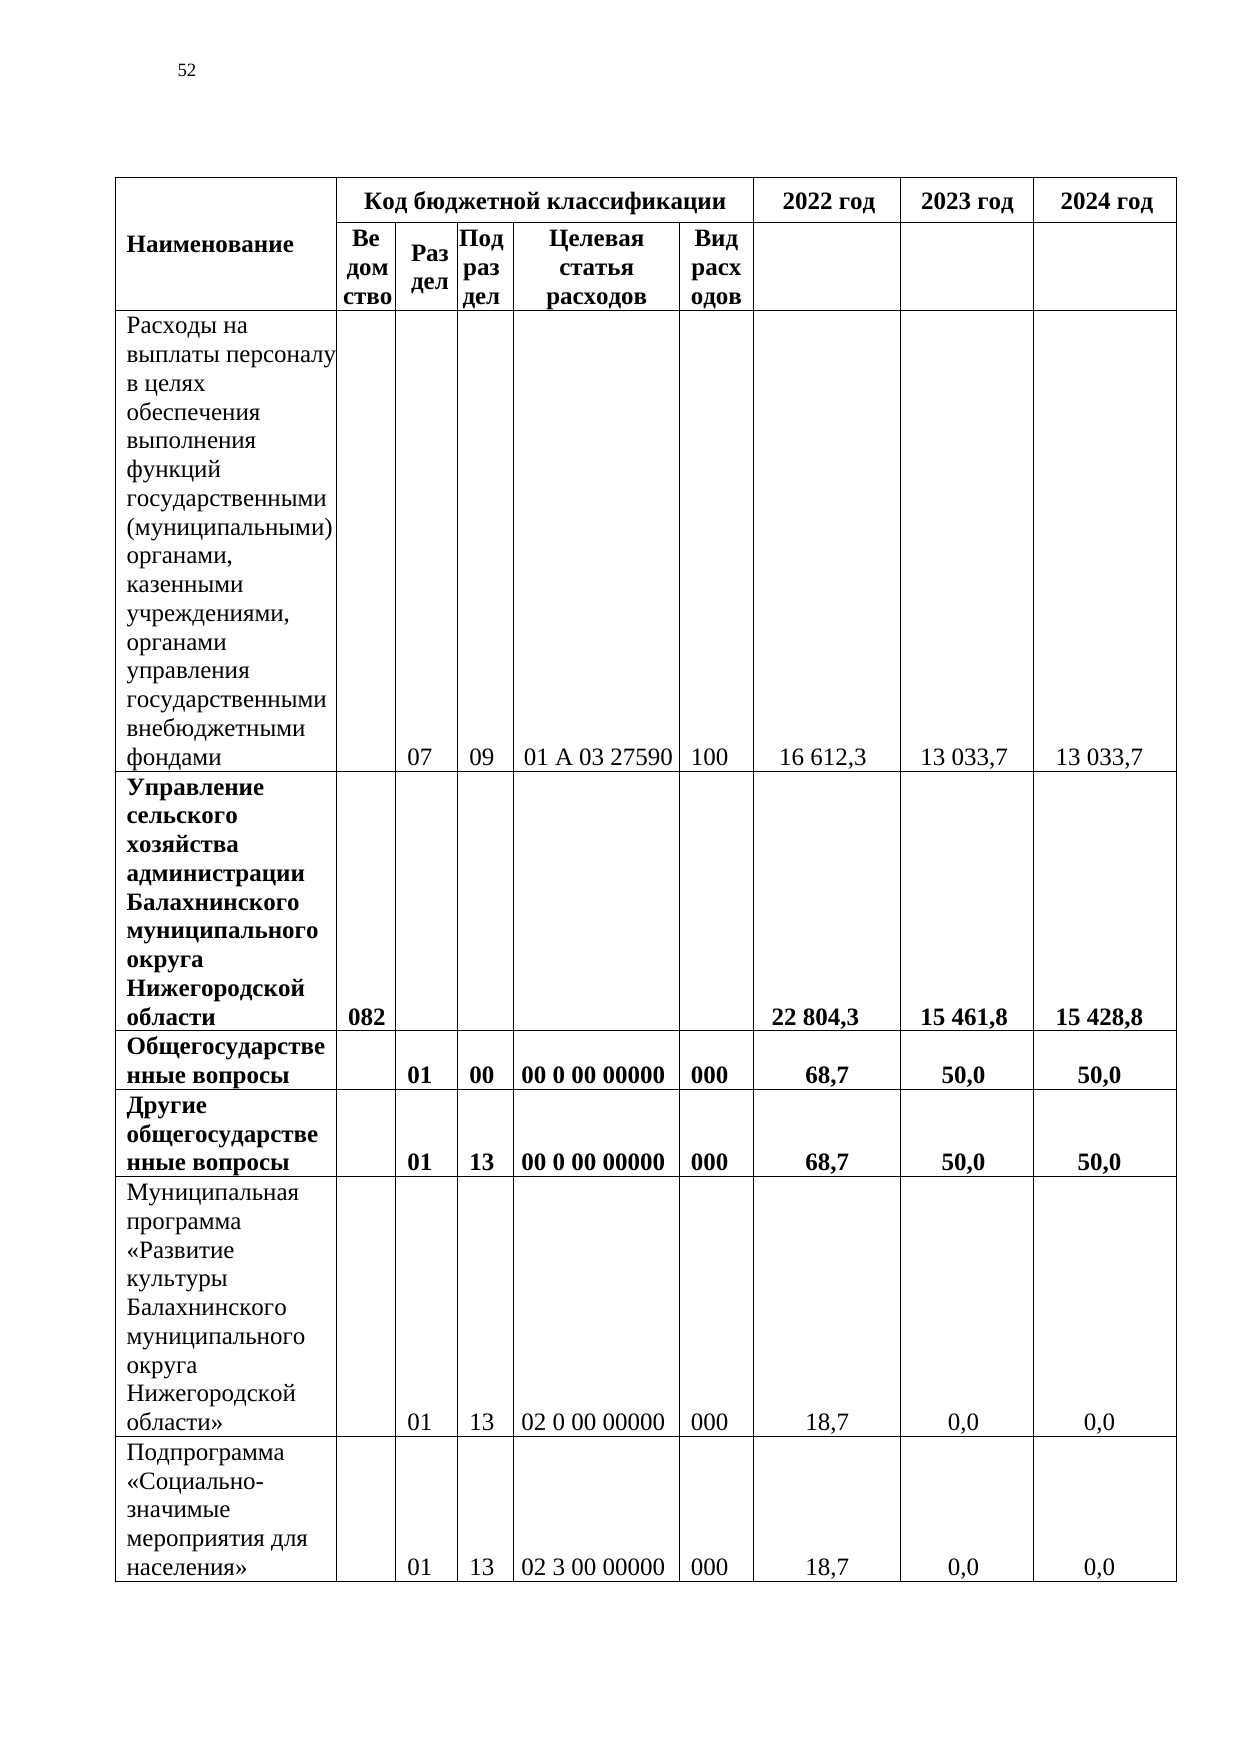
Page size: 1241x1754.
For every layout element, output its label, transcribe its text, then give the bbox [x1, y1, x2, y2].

table_header 2023 год [901, 178, 1033, 222]
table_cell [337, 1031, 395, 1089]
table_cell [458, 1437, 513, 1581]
table_cell Подраз дел [458, 223, 513, 309]
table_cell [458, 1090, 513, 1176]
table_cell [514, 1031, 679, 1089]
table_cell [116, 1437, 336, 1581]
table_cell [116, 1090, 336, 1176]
table_header Наименование [116, 178, 336, 309]
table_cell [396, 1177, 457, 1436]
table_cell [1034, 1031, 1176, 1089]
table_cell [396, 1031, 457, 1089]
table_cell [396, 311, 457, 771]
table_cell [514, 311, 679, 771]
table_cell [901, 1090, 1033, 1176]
table_header 2024 год [1034, 178, 1176, 222]
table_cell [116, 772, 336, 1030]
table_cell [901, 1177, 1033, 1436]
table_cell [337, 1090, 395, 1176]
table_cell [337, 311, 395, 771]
table_cell [754, 223, 900, 309]
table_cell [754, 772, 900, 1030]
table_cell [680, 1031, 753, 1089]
table_header Код бюджетной классификации [337, 178, 753, 222]
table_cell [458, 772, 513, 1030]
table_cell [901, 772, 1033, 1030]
table_cell Вид расходов [680, 223, 753, 309]
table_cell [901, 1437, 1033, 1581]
table_cell [1034, 223, 1176, 309]
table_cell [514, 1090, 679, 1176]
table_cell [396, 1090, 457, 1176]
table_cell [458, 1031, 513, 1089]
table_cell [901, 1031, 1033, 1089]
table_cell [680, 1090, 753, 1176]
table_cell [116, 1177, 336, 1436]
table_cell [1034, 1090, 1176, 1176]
table_cell [901, 223, 1033, 309]
table_cell Раз дел [396, 223, 457, 309]
table_header 2022 год [754, 178, 900, 222]
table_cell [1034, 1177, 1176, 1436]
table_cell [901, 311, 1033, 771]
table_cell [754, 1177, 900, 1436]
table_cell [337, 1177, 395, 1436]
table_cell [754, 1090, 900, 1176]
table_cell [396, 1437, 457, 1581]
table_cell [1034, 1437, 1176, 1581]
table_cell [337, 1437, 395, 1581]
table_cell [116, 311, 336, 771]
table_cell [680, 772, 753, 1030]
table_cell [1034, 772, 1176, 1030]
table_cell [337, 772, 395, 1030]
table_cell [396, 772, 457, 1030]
table_cell Целевая статья расходов [514, 223, 679, 309]
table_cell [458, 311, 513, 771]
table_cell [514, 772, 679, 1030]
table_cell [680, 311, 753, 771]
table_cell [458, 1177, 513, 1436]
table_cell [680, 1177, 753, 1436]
table_cell Ве дом ство [337, 223, 395, 309]
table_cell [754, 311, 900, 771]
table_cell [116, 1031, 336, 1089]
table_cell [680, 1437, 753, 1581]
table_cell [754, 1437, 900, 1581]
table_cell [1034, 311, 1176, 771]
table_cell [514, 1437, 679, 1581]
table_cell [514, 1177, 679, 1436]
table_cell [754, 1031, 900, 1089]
